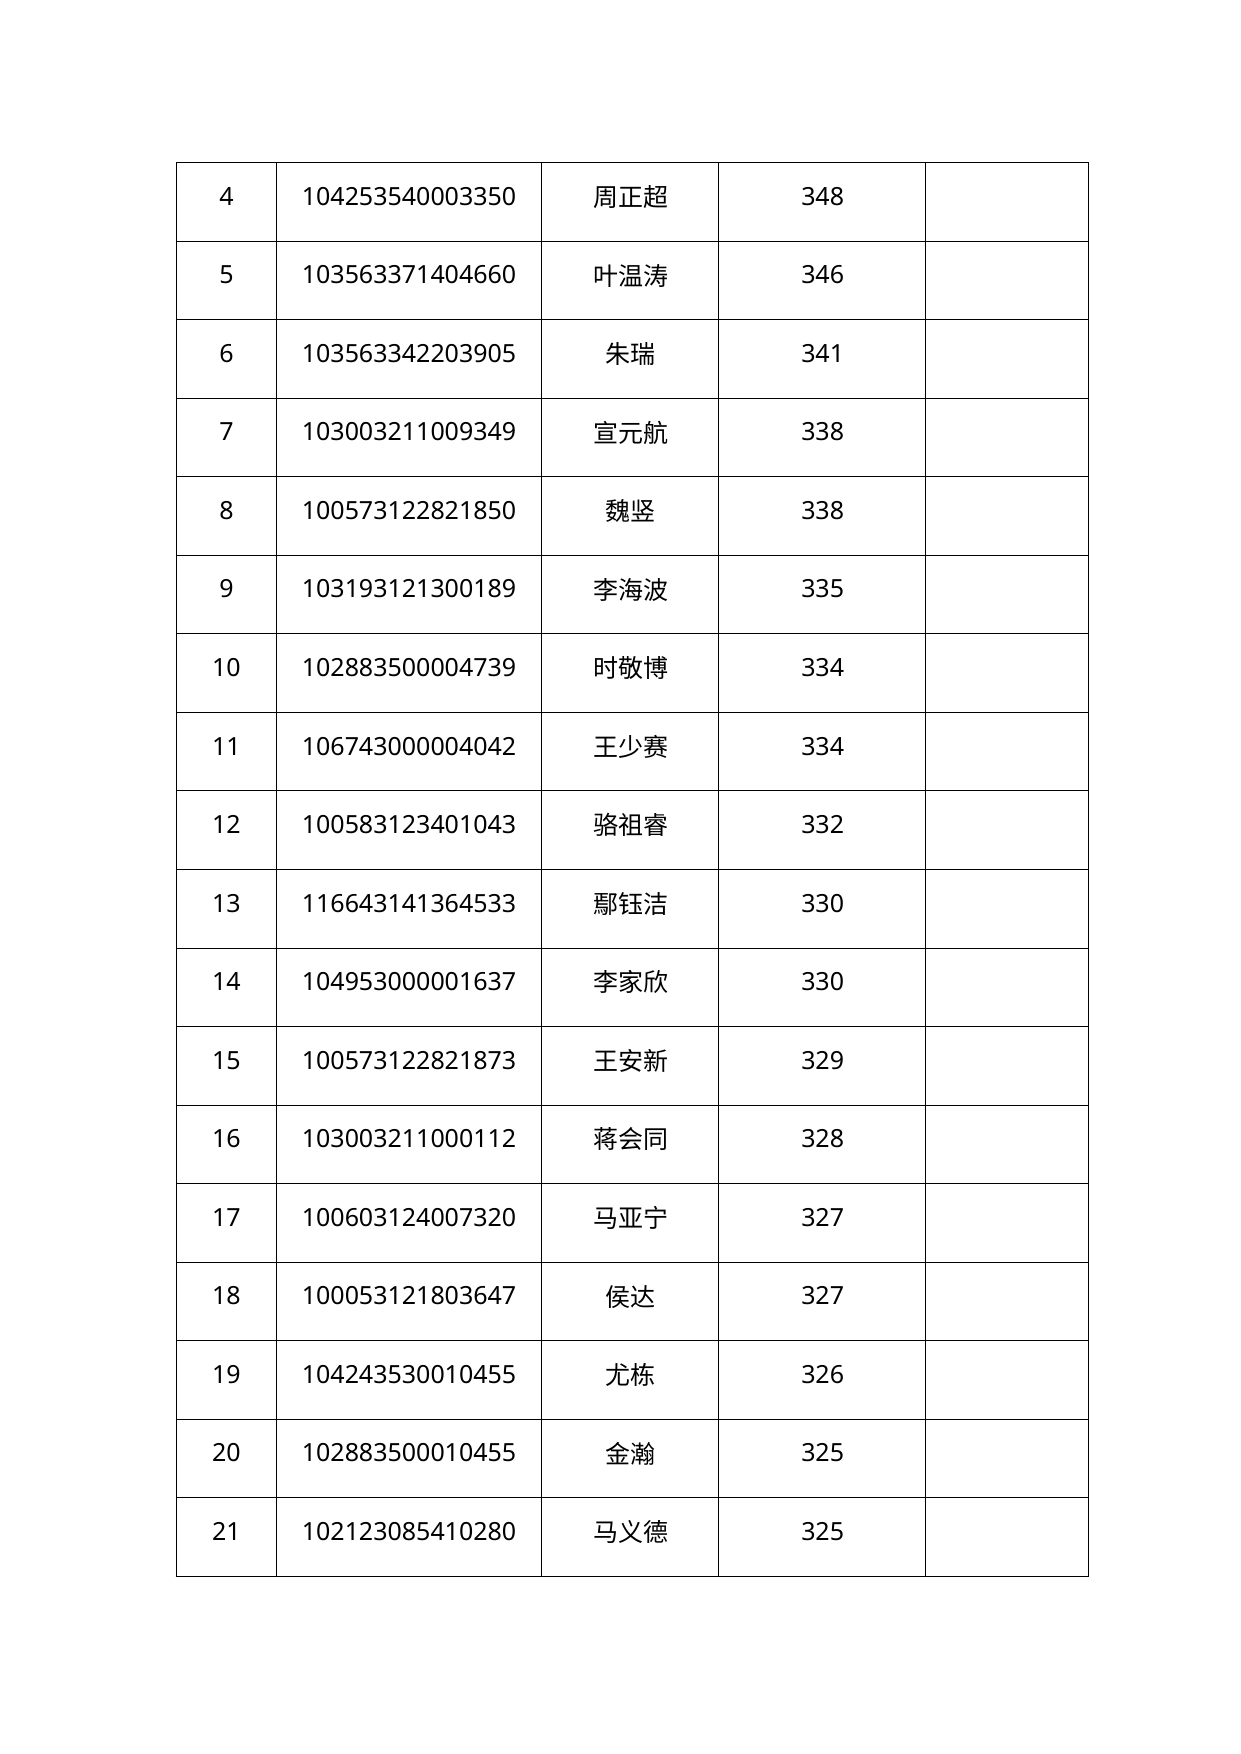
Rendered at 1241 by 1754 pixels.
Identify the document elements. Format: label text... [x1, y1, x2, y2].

table_cell 330 [719, 949, 925, 1026]
table_cell 17 [177, 1184, 276, 1262]
table_cell 金瀚 [542, 1420, 718, 1497]
table_cell 周正超 [542, 163, 718, 241]
table_cell 100583123401043 [277, 791, 541, 869]
table_cell 朱瑞 [542, 320, 718, 398]
table_cell 21 [177, 1498, 276, 1576]
table_cell 100053121803647 [277, 1263, 541, 1340]
table_cell 335 [719, 556, 925, 633]
table_cell [926, 634, 1088, 712]
table_cell 100573122821850 [277, 477, 541, 555]
table_cell 103563371404660 [277, 242, 541, 319]
table_cell 100603124007320 [277, 1184, 541, 1262]
table_cell 103003211009349 [277, 399, 541, 476]
table_cell 马亚宁 [542, 1184, 718, 1262]
table_cell 5 [177, 242, 276, 319]
table_cell 鄢钰洁 [542, 870, 718, 947]
table_cell 102883500010455 [277, 1420, 541, 1497]
table_cell 李海波 [542, 556, 718, 633]
table_cell 102123085410280 [277, 1498, 541, 1576]
table_cell [926, 242, 1088, 319]
table_cell [926, 870, 1088, 947]
table_cell 9 [177, 556, 276, 633]
table_cell [926, 556, 1088, 633]
table_cell 338 [719, 399, 925, 476]
table_cell 14 [177, 949, 276, 1026]
table_cell 116643141364533 [277, 870, 541, 947]
table_cell 326 [719, 1341, 925, 1419]
table_cell 宣元航 [542, 399, 718, 476]
table_cell 325 [719, 1498, 925, 1576]
table_cell 8 [177, 477, 276, 555]
table_cell 338 [719, 477, 925, 555]
table_cell 341 [719, 320, 925, 398]
table_cell 104953000001637 [277, 949, 541, 1026]
table_cell [926, 1027, 1088, 1104]
table_cell [926, 477, 1088, 555]
table_cell [926, 1184, 1088, 1262]
table_cell 332 [719, 791, 925, 869]
table_cell 15 [177, 1027, 276, 1104]
table_cell [926, 1341, 1088, 1419]
table_cell 330 [719, 870, 925, 947]
table_cell 10 [177, 634, 276, 712]
table_cell [926, 1420, 1088, 1497]
table_cell [926, 1263, 1088, 1340]
table_cell [926, 949, 1088, 1026]
table_cell 325 [719, 1420, 925, 1497]
table_cell 11 [177, 713, 276, 790]
table_cell 魏竖 [542, 477, 718, 555]
table_cell 骆祖睿 [542, 791, 718, 869]
table_cell 106743000004042 [277, 713, 541, 790]
table_cell 4 [177, 163, 276, 241]
table_cell 102883500004739 [277, 634, 541, 712]
table_cell 马义德 [542, 1498, 718, 1576]
table_cell 12 [177, 791, 276, 869]
table_cell 327 [719, 1184, 925, 1262]
table_cell 19 [177, 1341, 276, 1419]
table_cell [926, 320, 1088, 398]
table_cell 尤栋 [542, 1341, 718, 1419]
table_cell 334 [719, 634, 925, 712]
table_cell 叶温涛 [542, 242, 718, 319]
table_cell 327 [719, 1263, 925, 1340]
table_cell 时敬博 [542, 634, 718, 712]
table_cell 103003211000112 [277, 1106, 541, 1183]
table_cell [926, 163, 1088, 241]
table_cell 103563342203905 [277, 320, 541, 398]
table_cell 13 [177, 870, 276, 947]
table_cell 329 [719, 1027, 925, 1104]
table_cell [926, 1498, 1088, 1576]
table_cell 20 [177, 1420, 276, 1497]
table_cell [926, 713, 1088, 790]
table_cell 328 [719, 1106, 925, 1183]
table_cell 103193121300189 [277, 556, 541, 633]
table_cell 侯达 [542, 1263, 718, 1340]
table_cell [926, 791, 1088, 869]
table_cell 6 [177, 320, 276, 398]
table_cell 李家欣 [542, 949, 718, 1026]
table_cell 王少赛 [542, 713, 718, 790]
table_cell 348 [719, 163, 925, 241]
table_cell 100573122821873 [277, 1027, 541, 1104]
table_cell 7 [177, 399, 276, 476]
table_cell 蒋会同 [542, 1106, 718, 1183]
table_cell 104243530010455 [277, 1341, 541, 1419]
table_cell 16 [177, 1106, 276, 1183]
table_cell 18 [177, 1263, 276, 1340]
table_cell [926, 1106, 1088, 1183]
table_cell 王安新 [542, 1027, 718, 1104]
table_cell 346 [719, 242, 925, 319]
table_cell [926, 399, 1088, 476]
table_cell 334 [719, 713, 925, 790]
table_cell 104253540003350 [277, 163, 541, 241]
